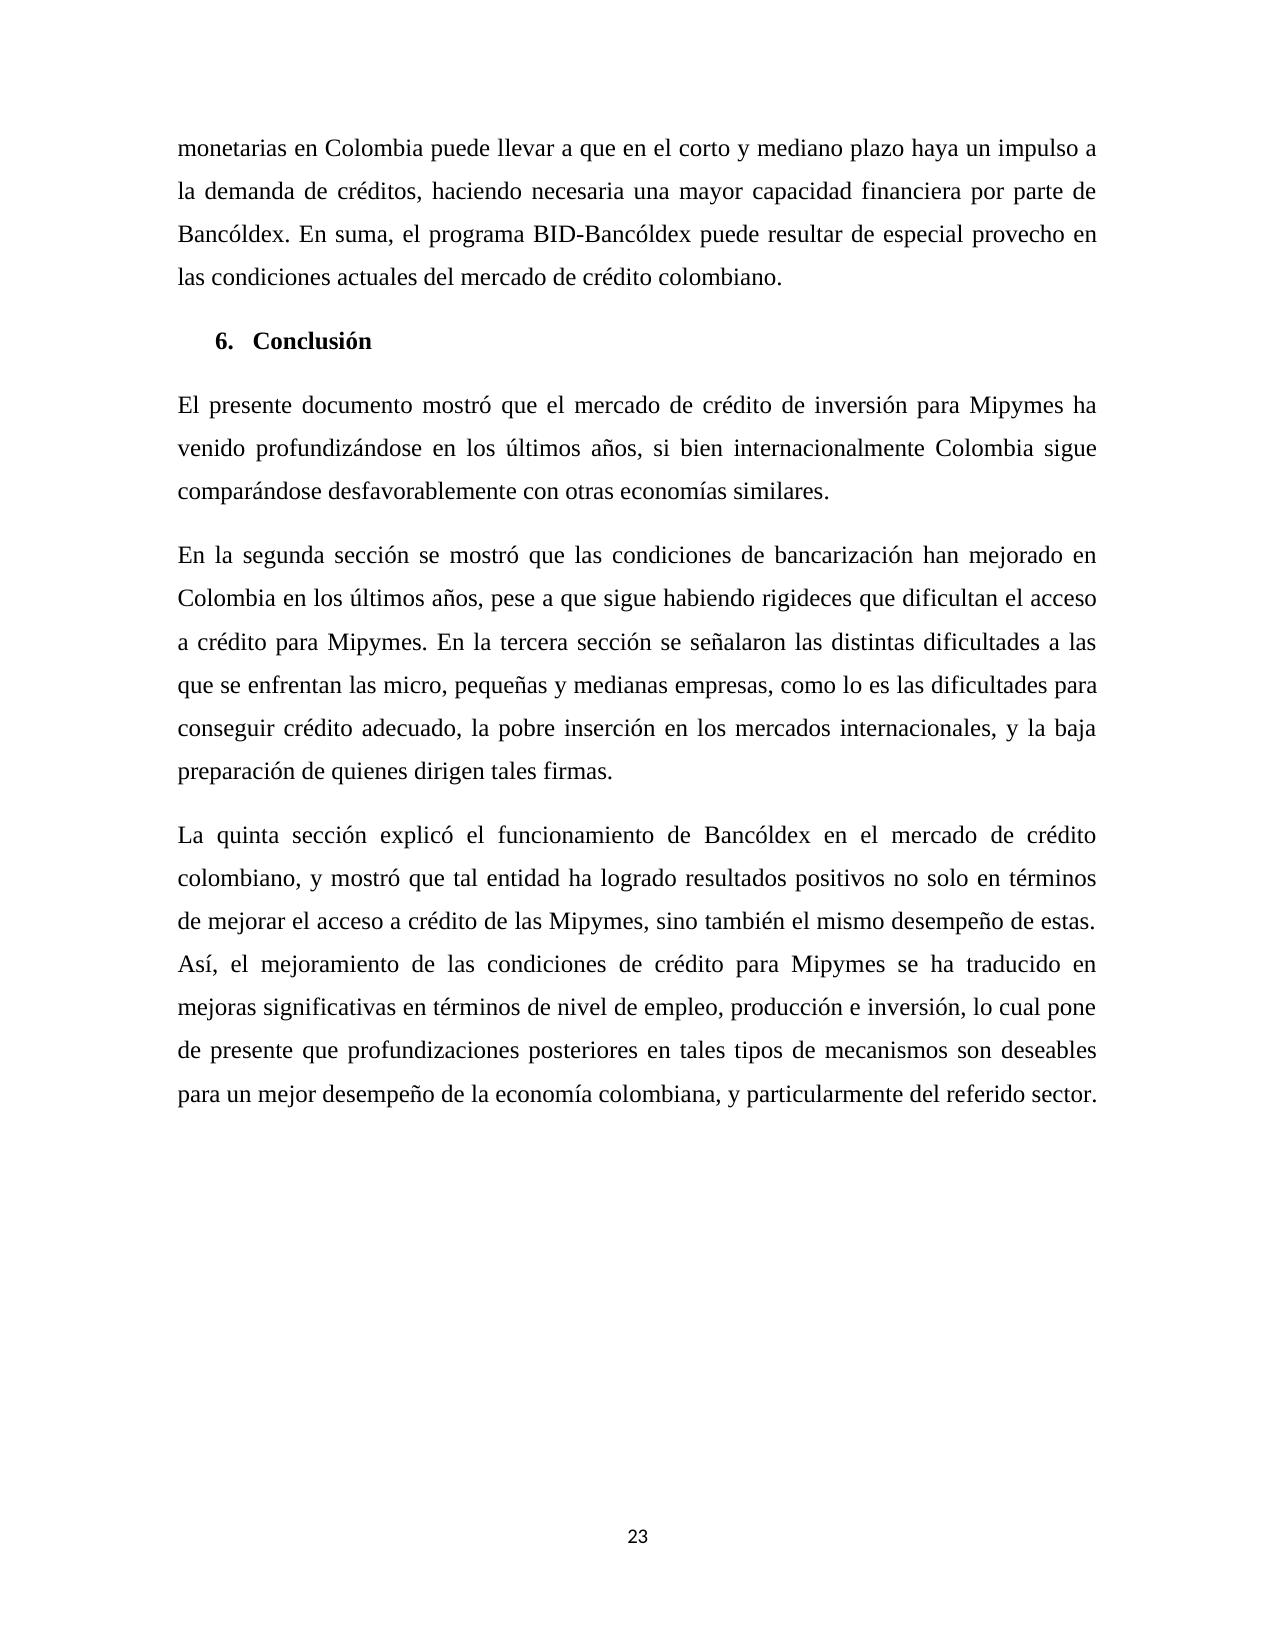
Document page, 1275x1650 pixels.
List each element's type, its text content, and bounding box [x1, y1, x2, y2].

text El presente documento mostró que el mercado de crédito de inversión para Mipymes ha venido profundizándose en los últimos años, si bien internacionalmente Colombia sigue comparándose desfavorablemente con otras economías similares. [177, 390, 1098, 505]
list Conclusión [215, 326, 1098, 355]
text En la segunda sección se mostró que las condiciones de bancarización han mejorado en Colombia en los últimos años, pese a que sigue habiendo rigideces que dificultan el acceso a crédito para Mipymes. En la tercera sección se señalaron las distintas dificultades a las que se enfrentan las micro, pequeñas y medianas empresas, como lo es las dificultades para conseguir crédito adecuado, la pobre inserción en los mercados internacionales, y la baja preparación de quienes dirigen tales firmas. [177, 540, 1098, 785]
text La quinta sección explicó el funcionamiento de Bancóldex en el mercado de crédito colombiano, y mostró que tal entidad ha logrado resultados positivos no solo en términos de mejorar el acceso a crédito de las Mipymes, sino también el mismo desempeño de estas. Así, el mejoramiento de las condiciones de crédito para Mipymes se ha traducido en mejoras significativas en términos de nivel de empleo, producción e inversión, lo cual pone de presente que profundizaciones posteriores en tales tipos de mecanismos son deseables para un mejor desempeño de la economía colombiana, y particularmente del referido sector. [177, 820, 1098, 1107]
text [177, 133, 1098, 291]
